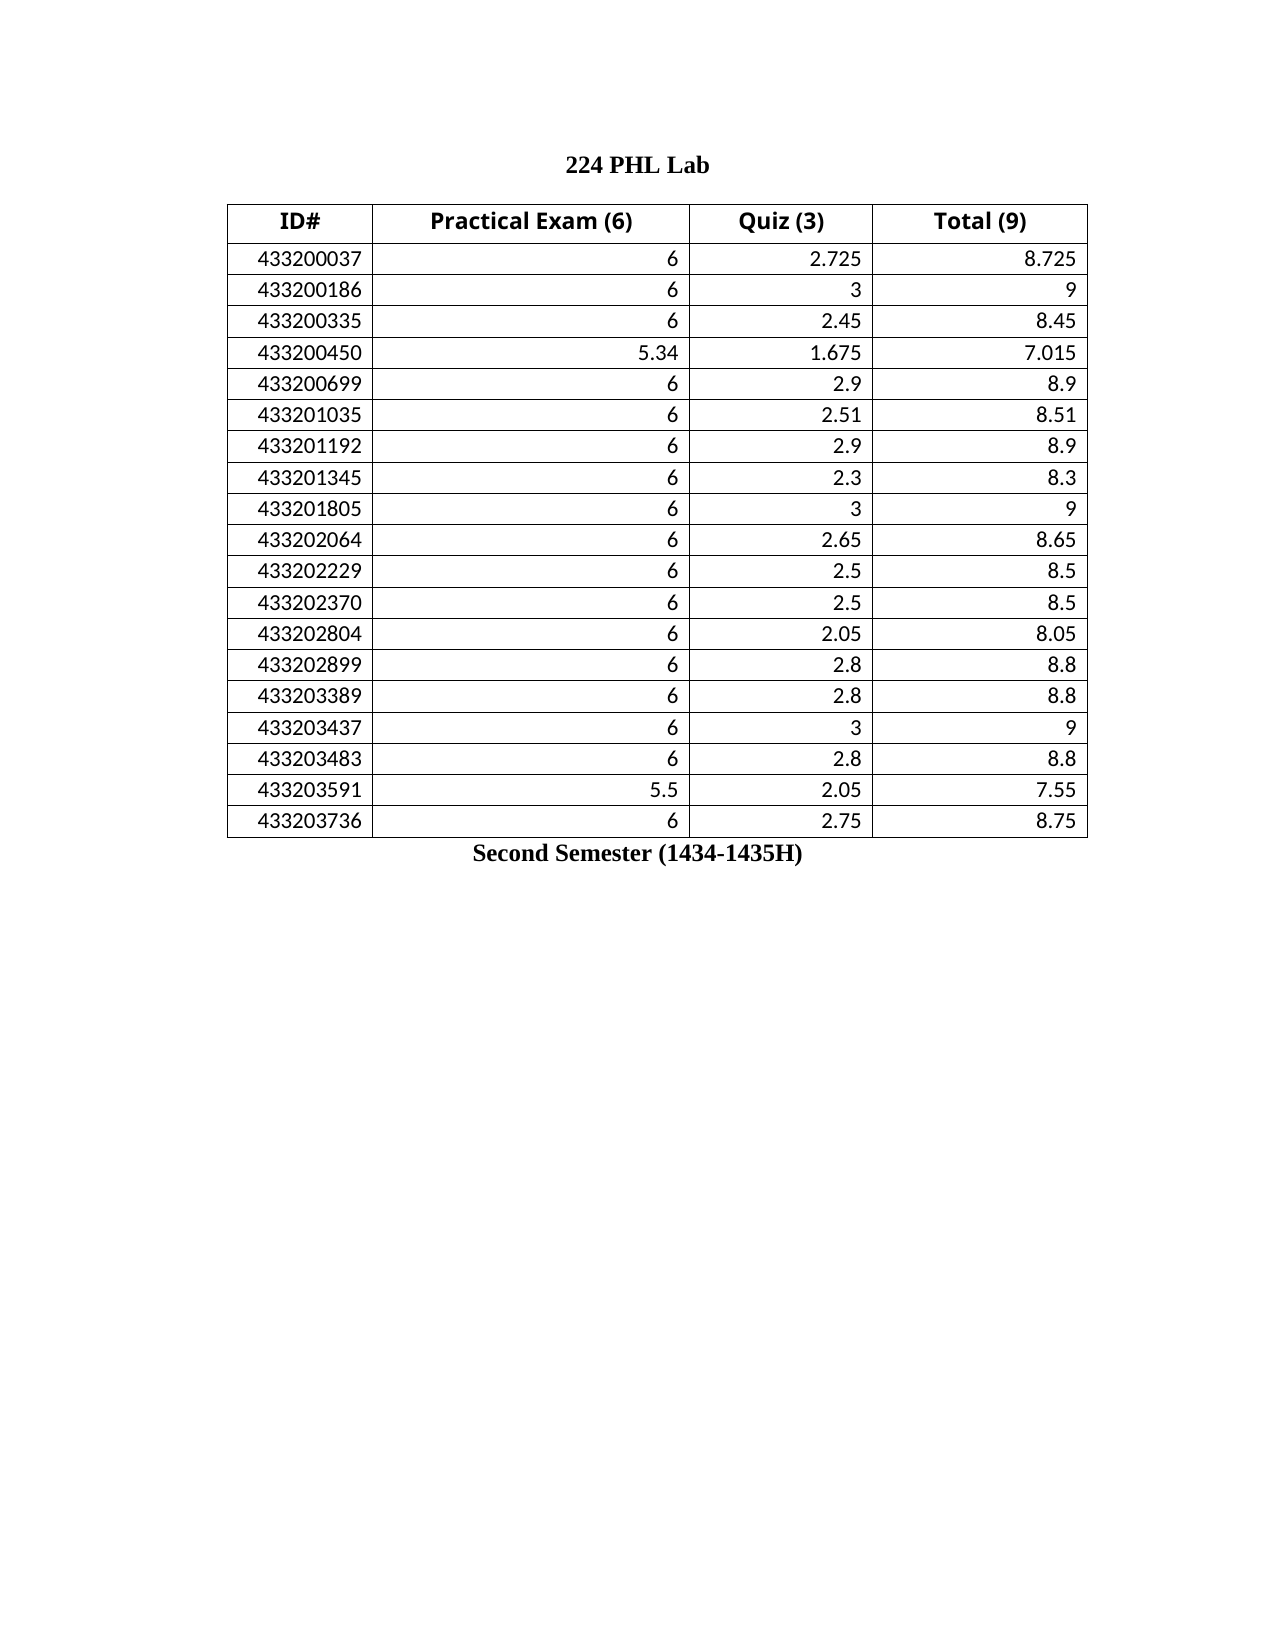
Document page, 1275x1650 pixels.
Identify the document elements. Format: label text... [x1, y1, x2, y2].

table_cell 6 [373, 588, 689, 618]
table_cell 6 [373, 806, 689, 837]
table_cell 3 [690, 275, 872, 305]
table_cell 3 [690, 713, 872, 743]
table_cell 6 [373, 400, 689, 430]
table_cell 2.9 [690, 369, 872, 399]
table_cell 6 [373, 369, 689, 399]
table_cell 8.725 [873, 244, 1087, 274]
table_cell 6 [373, 244, 689, 274]
table_cell 8.45 [873, 306, 1087, 337]
table_cell 8.5 [873, 588, 1087, 618]
table_cell 6 [373, 744, 689, 774]
table_cell 8.9 [873, 369, 1087, 399]
table_cell 8.9 [873, 431, 1087, 462]
table_cell 433200335 [228, 306, 372, 337]
table_cell 433202229 [228, 556, 372, 587]
table_cell 433201035 [228, 400, 372, 430]
table_cell 2.3 [690, 463, 872, 493]
table_cell 3 [690, 494, 872, 524]
table_cell 6 [373, 275, 689, 305]
table_cell 2.5 [690, 588, 872, 618]
table_cell 433203736 [228, 806, 372, 837]
table_header Total (9) [873, 205, 1087, 243]
table_cell 433203389 [228, 681, 372, 712]
table_cell 1.675 [690, 338, 872, 368]
table_cell 433201805 [228, 494, 372, 524]
table_cell 2.8 [690, 650, 872, 680]
table_cell 433202064 [228, 525, 372, 555]
table_cell 6 [373, 619, 689, 649]
table_cell 2.05 [690, 619, 872, 649]
table_cell 433202899 [228, 650, 372, 680]
table_cell 6 [373, 681, 689, 712]
table_header Quiz (3) [690, 205, 872, 243]
table_cell 7.015 [873, 338, 1087, 368]
table_cell 2.75 [690, 806, 872, 837]
table_cell 6 [373, 306, 689, 337]
table_cell 2.725 [690, 244, 872, 274]
table_cell 2.45 [690, 306, 872, 337]
table_cell 433203591 [228, 775, 372, 805]
table_cell 6 [373, 525, 689, 555]
table_cell 8.05 [873, 619, 1087, 649]
table_header ID# [228, 205, 372, 243]
table_cell 6 [373, 431, 689, 462]
table_cell 2.8 [690, 681, 872, 712]
table_cell 8.75 [873, 806, 1087, 837]
text 224 PHL Lab [187, 150, 1087, 179]
table_cell 433200450 [228, 338, 372, 368]
table_cell 9 [873, 713, 1087, 743]
table_cell 433202370 [228, 588, 372, 618]
table_cell 433202804 [228, 619, 372, 649]
table_cell 433200186 [228, 275, 372, 305]
table_cell 7.55 [873, 775, 1087, 805]
table_cell 2.5 [690, 556, 872, 587]
table_cell 433203483 [228, 744, 372, 774]
table_cell 433203437 [228, 713, 372, 743]
table_header Practical Exam (6) [373, 205, 689, 243]
table_cell 433200037 [228, 244, 372, 274]
table_cell 8.8 [873, 650, 1087, 680]
table_cell 433201192 [228, 431, 372, 462]
table_cell 433200699 [228, 369, 372, 399]
table_cell 8.5 [873, 556, 1087, 587]
table_cell 2.8 [690, 744, 872, 774]
table_cell 8.3 [873, 463, 1087, 493]
table_cell 2.65 [690, 525, 872, 555]
table_cell 433201345 [228, 463, 372, 493]
table_cell 5.5 [373, 775, 689, 805]
table_cell 2.9 [690, 431, 872, 462]
table_cell 8.8 [873, 681, 1087, 712]
table_cell 6 [373, 463, 689, 493]
table_cell 2.05 [690, 775, 872, 805]
table_cell 6 [373, 713, 689, 743]
table_cell 6 [373, 556, 689, 587]
table_cell 9 [873, 494, 1087, 524]
table_cell 6 [373, 494, 689, 524]
table_cell 6 [373, 650, 689, 680]
table_cell 2.51 [690, 400, 872, 430]
text Second Semester (1434-1435H) [187, 838, 1087, 866]
table_cell 8.8 [873, 744, 1087, 774]
table_cell 8.51 [873, 400, 1087, 430]
table_cell 5.34 [373, 338, 689, 368]
table_cell 9 [873, 275, 1087, 305]
table_cell 8.65 [873, 525, 1087, 555]
